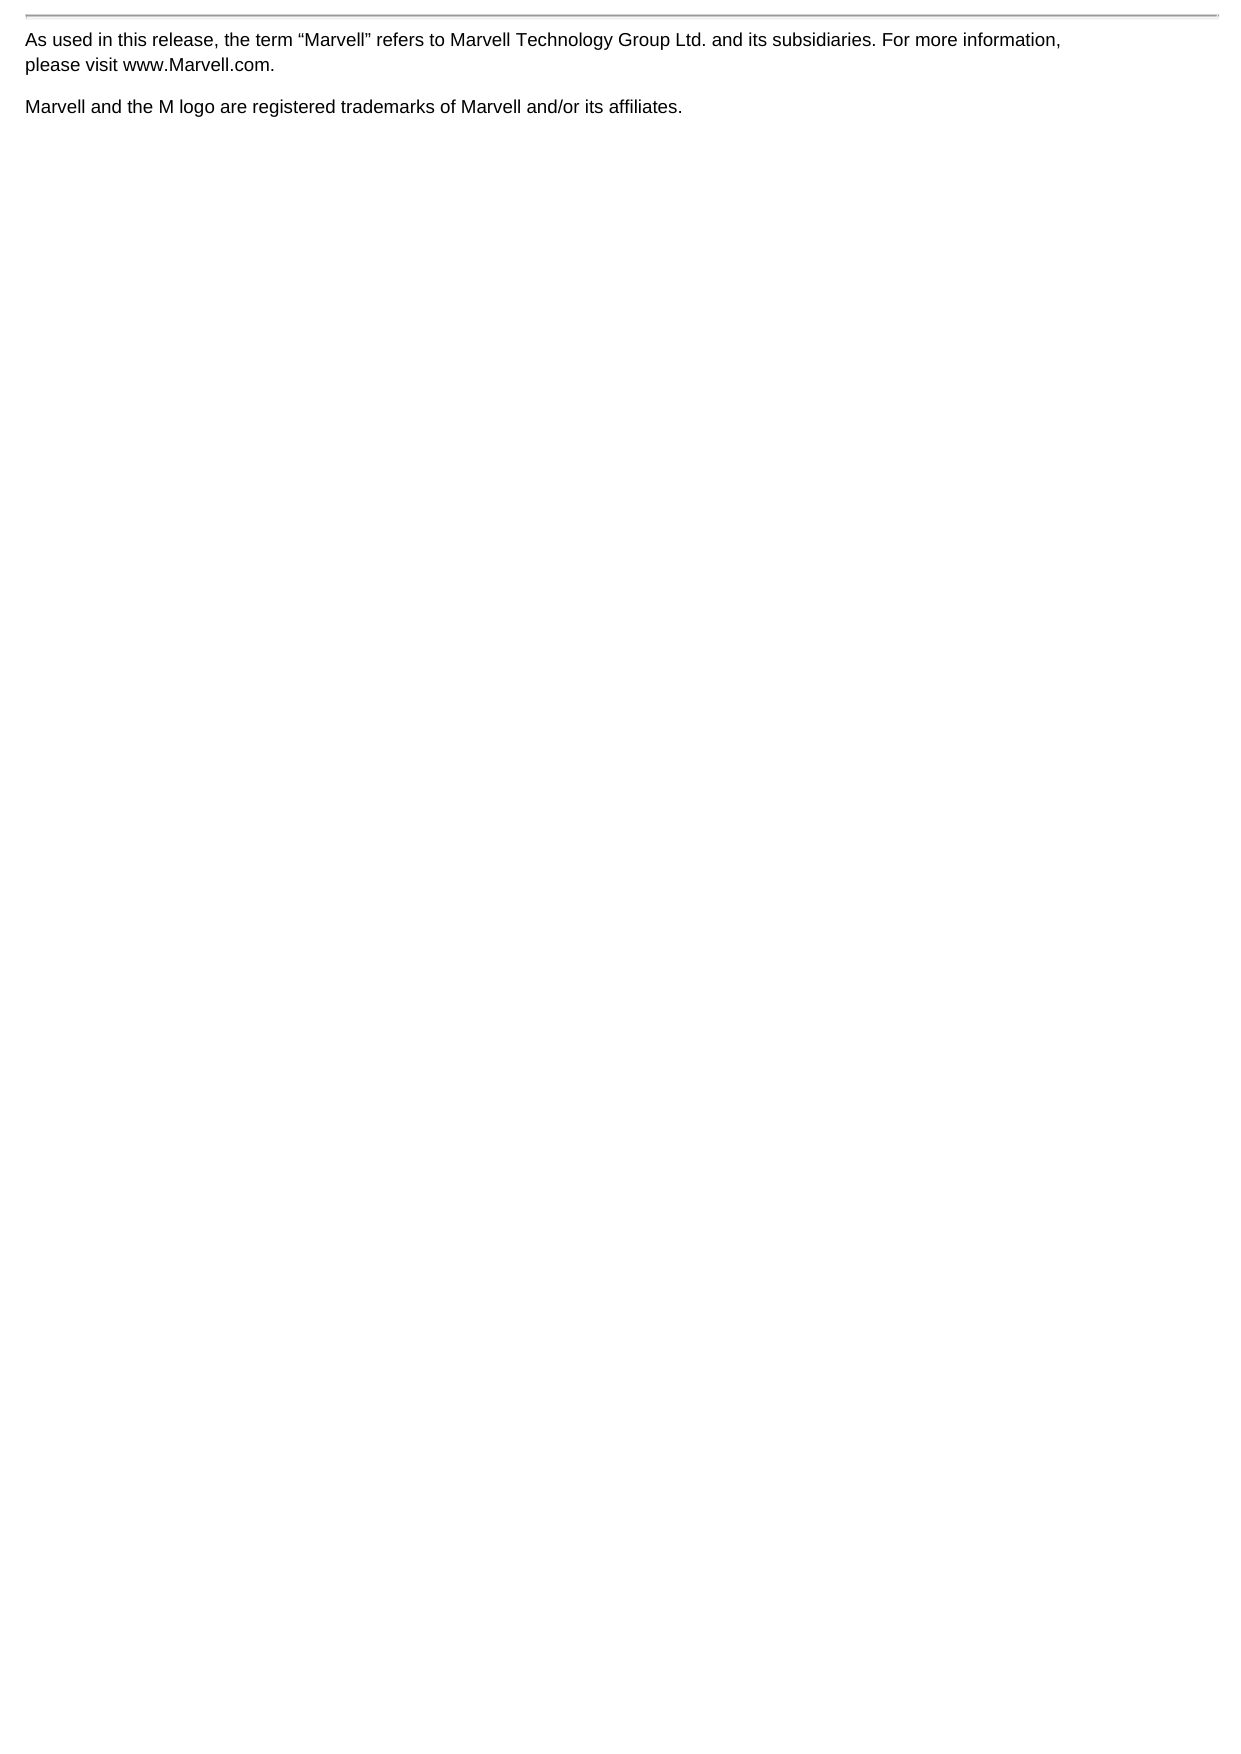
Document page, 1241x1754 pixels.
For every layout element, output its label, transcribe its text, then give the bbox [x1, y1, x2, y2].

text Marvell and the M logo are registered trademarks of Marvell and/or its affiliates. [25, 96, 1090, 117]
picture [23, 14, 1220, 21]
text As used in this release, the term “Marvell” refers to Marvell Technology Group Ltd. and its subsidiaries. For more information, please visit www.Marvell.com. [25, 28, 1069, 75]
